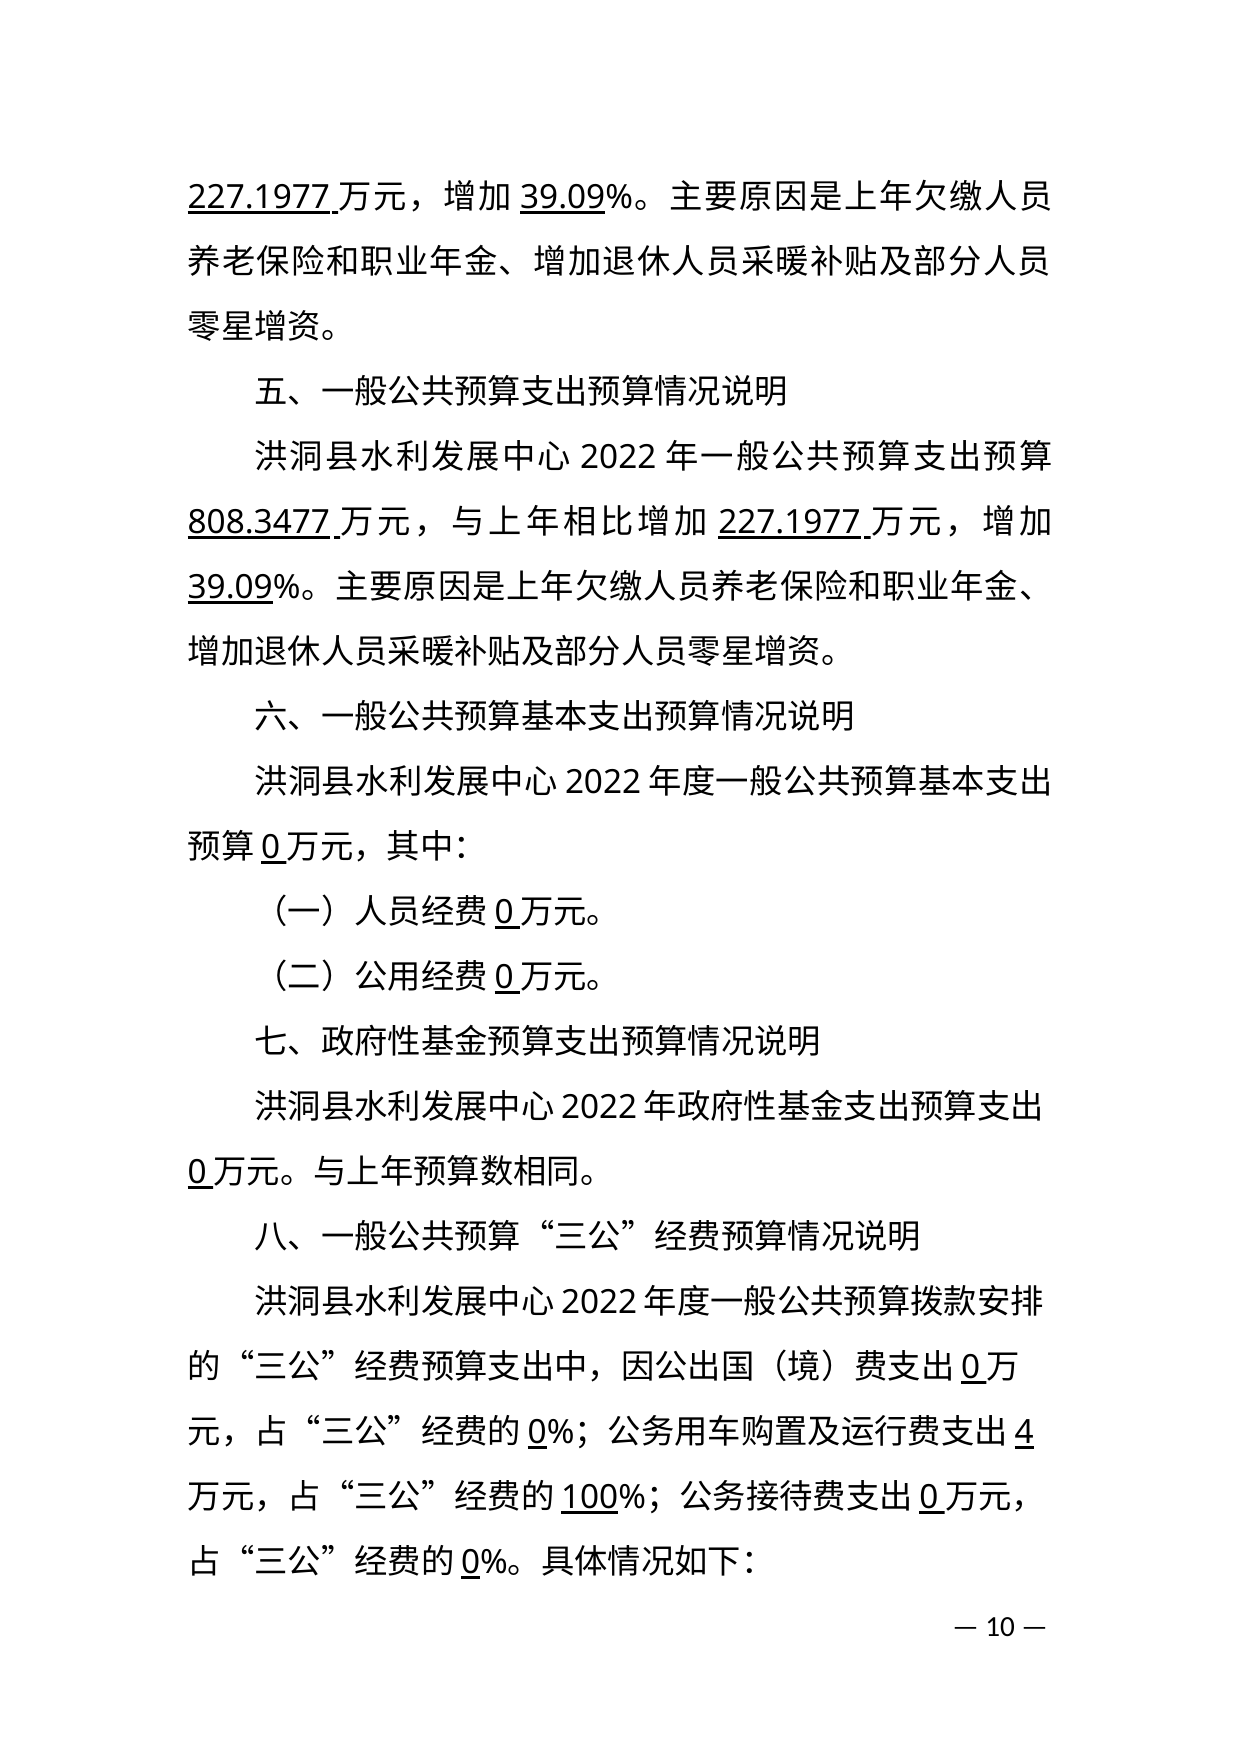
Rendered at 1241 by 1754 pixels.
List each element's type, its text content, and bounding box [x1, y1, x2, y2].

text （二）公用经费0万元。 [187, 942, 1053, 1007]
text 六、一般公共预算基本支出预算情况说明 [187, 682, 1053, 747]
text 八、一般公共预算“三公”经费预算情况说明 [187, 1202, 1053, 1267]
text 洪洞县水利发展中心2022年政府性基金支出预算支出0万元。与上年预算数相同。 [187, 1072, 1053, 1202]
text 洪洞县水利发展中心2022年度一般公共预算拨款安排的“三公”经费预算支出中，因公出国（境）费支出0万元，占“三公”经费的0%；公务用车购置及运行费支出4万元，占“三公”经费的100%；公务接待费支出0万元，占“三公”经费的0%。具体情况如下： [187, 1267, 1053, 1592]
text 洪洞县水利发展中心2022年度一般公共预算基本支出预算0万元，其中： [187, 747, 1053, 877]
text 洪洞县水利发展中心2022年一般公共预算支出预算808.3477万元，与上年相比增加227.1977万元，增加39.09%。主要原因是上年欠缴人员养老保险和职业年金、增加退休人员采暖补贴及部分人员零星增资。 [187, 422, 1053, 682]
text （一）人员经费0万元。 [187, 877, 1053, 942]
text 五、一般公共预算支出预算情况说明 [187, 357, 1053, 422]
text 七、政府性基金预算支出预算情况说明 [187, 1007, 1053, 1072]
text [187, 162, 1053, 357]
